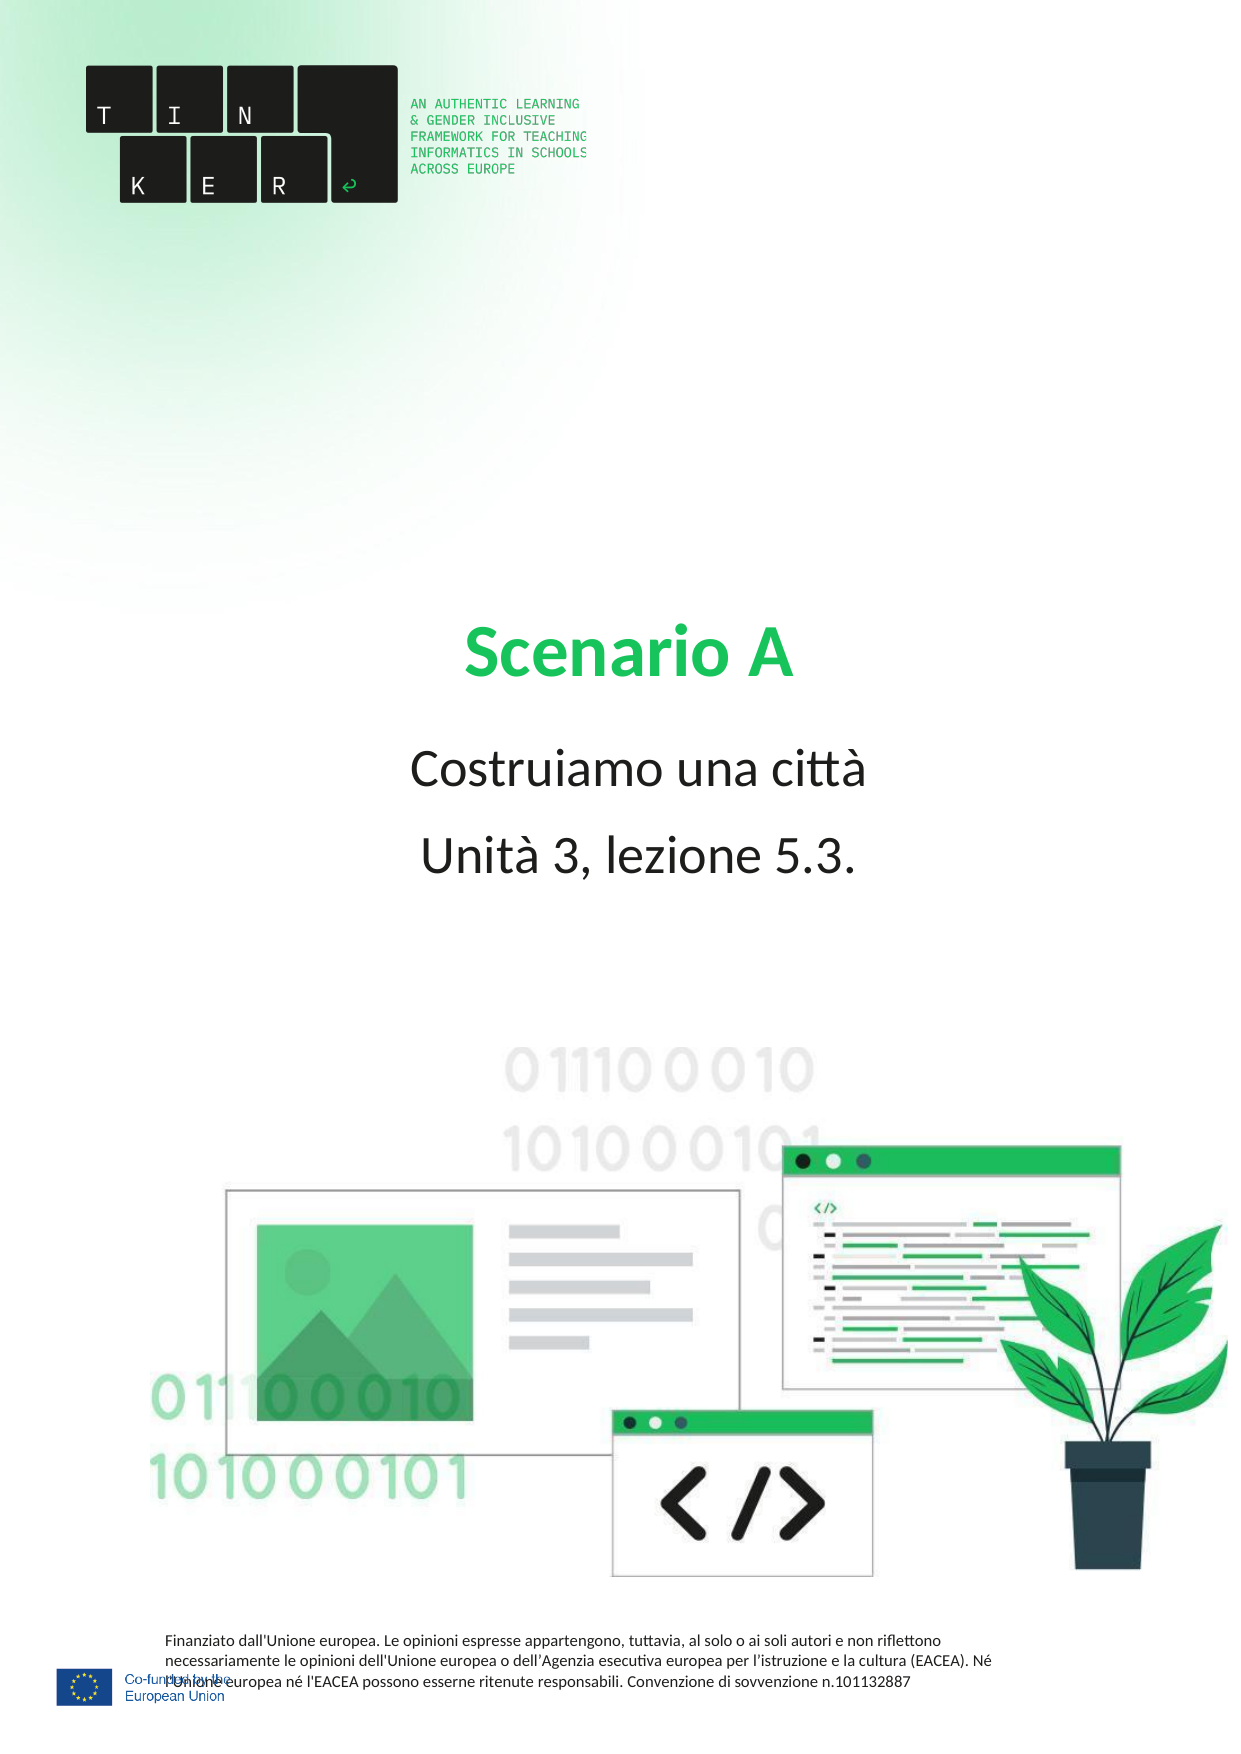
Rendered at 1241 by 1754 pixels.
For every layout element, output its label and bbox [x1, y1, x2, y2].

picture [44, 1646, 260, 1730]
picture [150, 1047, 1228, 1577]
picture [0, 0, 656, 718]
